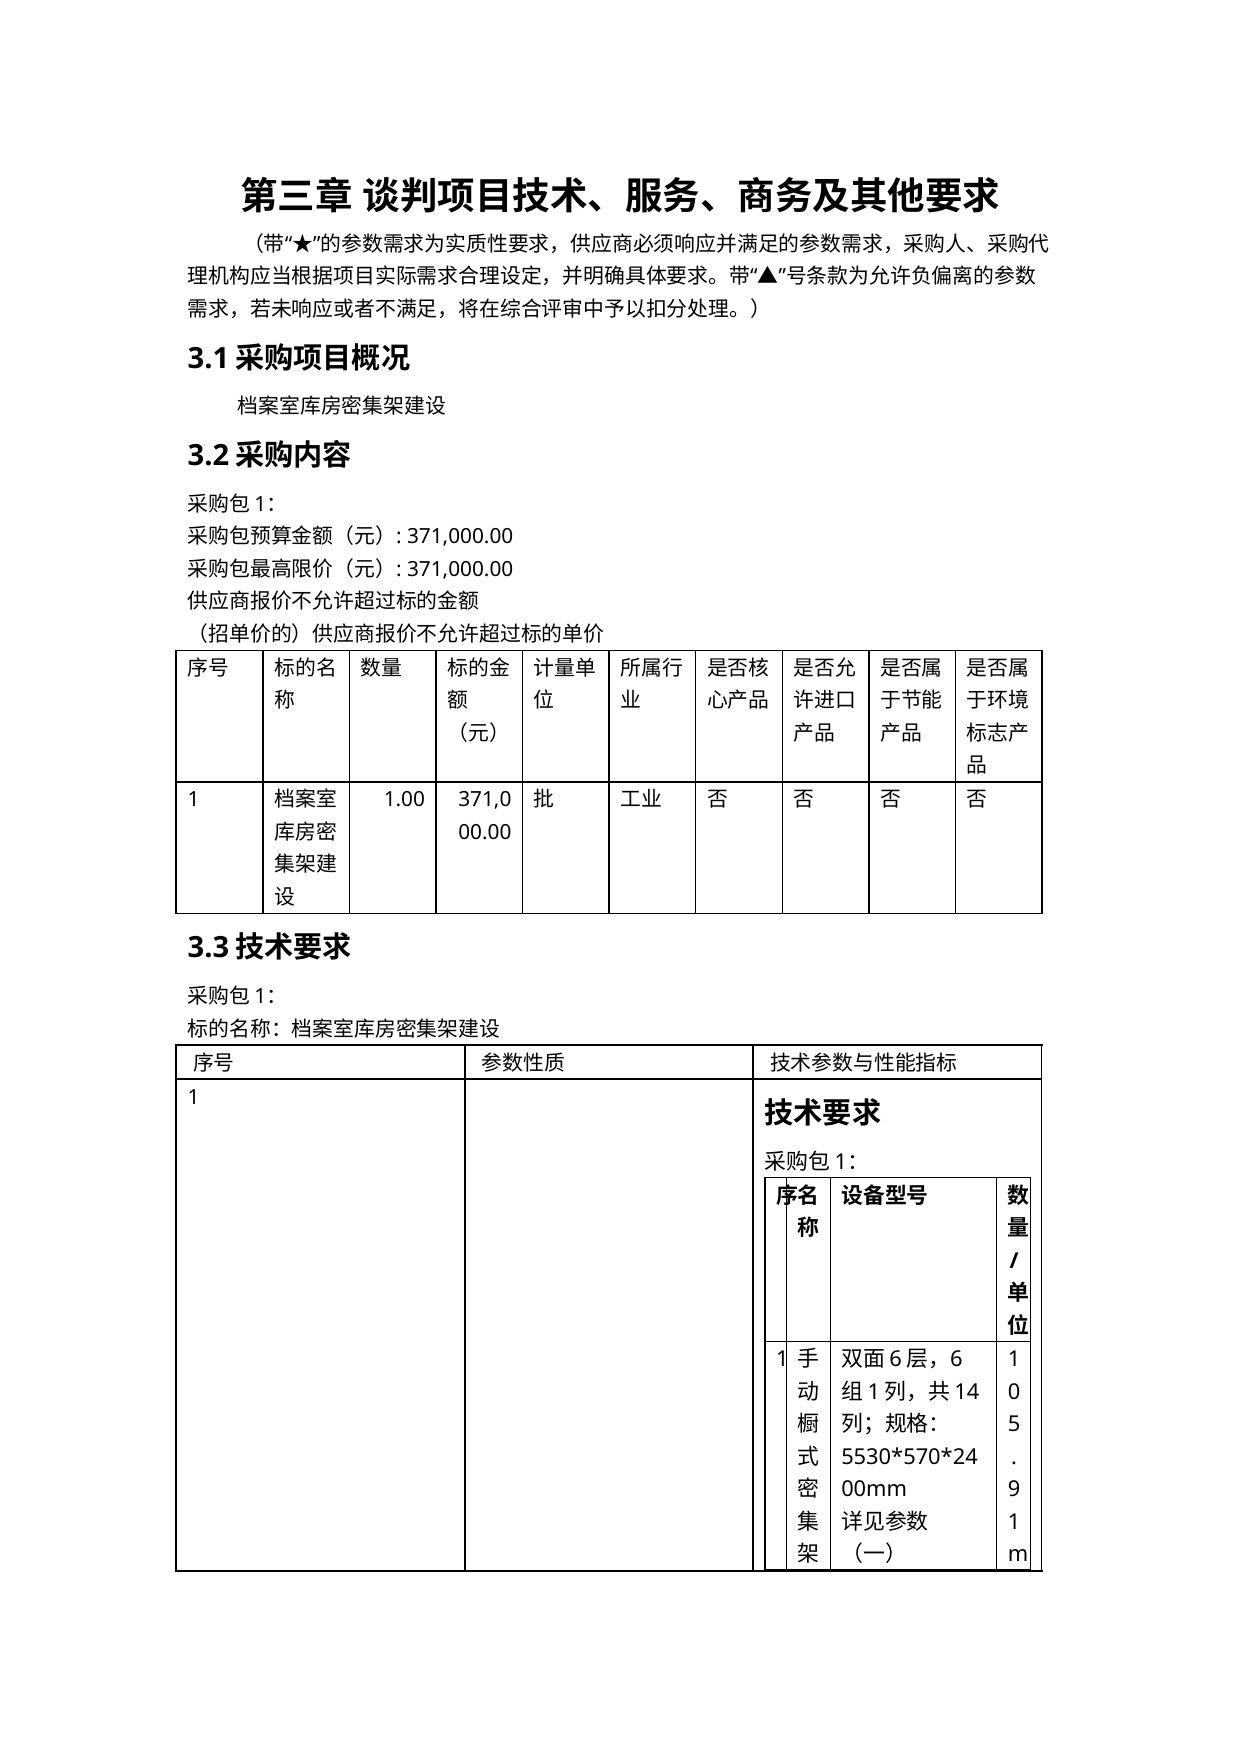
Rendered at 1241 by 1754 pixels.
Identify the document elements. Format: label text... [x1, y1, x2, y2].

text 采购包1： [187, 979, 1053, 1012]
table_cell 1 [177, 783, 262, 913]
table_header 是否属于节能产品 [870, 651, 955, 781]
text （招单价的）供应商报价不允许超过标的单价 [187, 617, 1053, 649]
table_header 序号 [177, 651, 262, 781]
table_cell 档案室库房密集架建设 [264, 783, 349, 913]
table_cell 否 [783, 783, 868, 913]
table_cell 1 [177, 1080, 464, 1570]
text 采购包预算金额（元）: 371,000.00 [187, 519, 1053, 552]
table_header 参数性质 [466, 1046, 752, 1078]
text 3.3技术要求 [187, 914, 1053, 979]
table_header 是否属于环境标志产品 [956, 651, 1041, 781]
table_cell 工业 [610, 783, 695, 913]
text 供应商报价不允许超过标的金额 [187, 584, 1053, 617]
table_cell 1.00 [350, 783, 435, 913]
text （带“★”的参数需求为实质性要求，供应商必须响应并满足的参数需求，采购人、采购代理机构应当根据项目实际需求合理设定，并明确具体要求。带“▲”号条款为允许负偏离的参数需求，若未响应或者不满足，将在综合评审中予以扣分处理。） [187, 227, 1053, 324]
table_header 数量 [350, 651, 435, 781]
table_header 标的金额 （元） [437, 651, 522, 781]
table_header 技术参数与性能指标 [754, 1046, 1041, 1078]
table_cell 否 [696, 783, 782, 913]
table_header 所属行业 [610, 651, 695, 781]
text 标的名称：档案室库房密集架建设 [187, 1012, 1053, 1044]
text 第三章 谈判项目技术、服务、商务及其他要求 [187, 162, 1053, 227]
table_header 计量单位 [523, 651, 608, 781]
table_cell [466, 1080, 752, 1570]
table_header 标的名称 [264, 651, 349, 781]
table_cell 371,000.00 [437, 783, 522, 913]
text 档案室库房密集架建设 [187, 389, 1053, 422]
table_header 序号 [177, 1046, 464, 1078]
text 采购包1： [187, 487, 1053, 519]
text 3.1采购项目概况 [187, 324, 1053, 389]
table_header 是否允许进口产品 [783, 651, 868, 781]
table_cell 批 [523, 783, 608, 913]
table_cell 否 [870, 783, 955, 913]
text 3.2采购内容 [187, 422, 1053, 487]
text 采购包最高限价（元）: 371,000.00 [187, 552, 1053, 584]
table_header 是否核心产品 [696, 651, 782, 781]
table_cell 否 [956, 783, 1041, 913]
